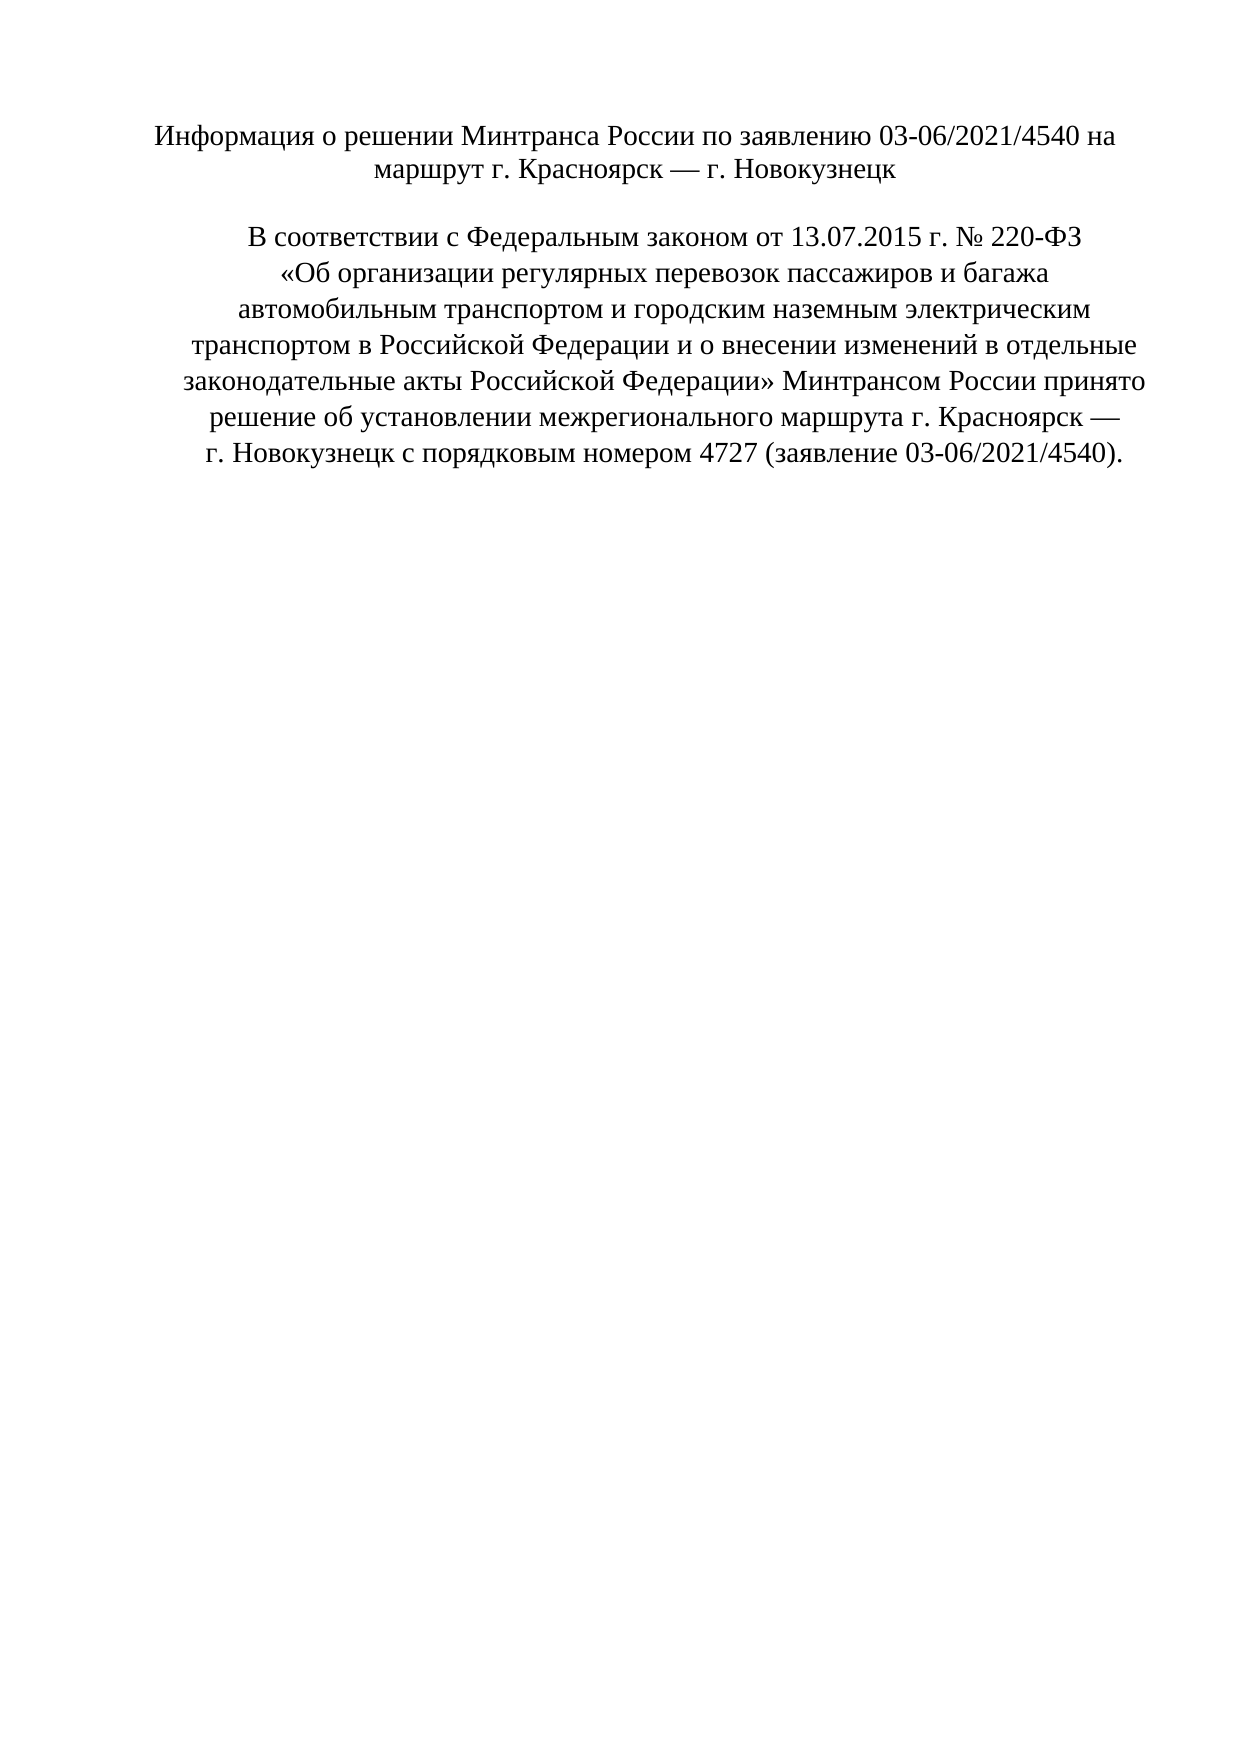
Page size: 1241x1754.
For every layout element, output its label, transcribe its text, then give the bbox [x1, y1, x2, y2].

text В соответствии с Федеральным законом от 13.07.2015 г. № 220-ФЗ «Об организации регулярных перевозок пассажиров и багажа автомобильным транспортом и городским наземным электрическим транспортом в Российской Федерации и о внесении изменений в отдельные законодательные акты Российской Федерации» Минтрансом России принято решение об установлении межрегионального маршрута г. Красноярск — г. Новокузнецк с порядковым номером 4727 (заявление 03-06/2021/4540). [177, 219, 1152, 469]
text Информация о решении Минтранса России по заявлению 03-06/2021/4540 на маршрут г. Красноярск — г. Новокузнецк [118, 118, 1152, 185]
